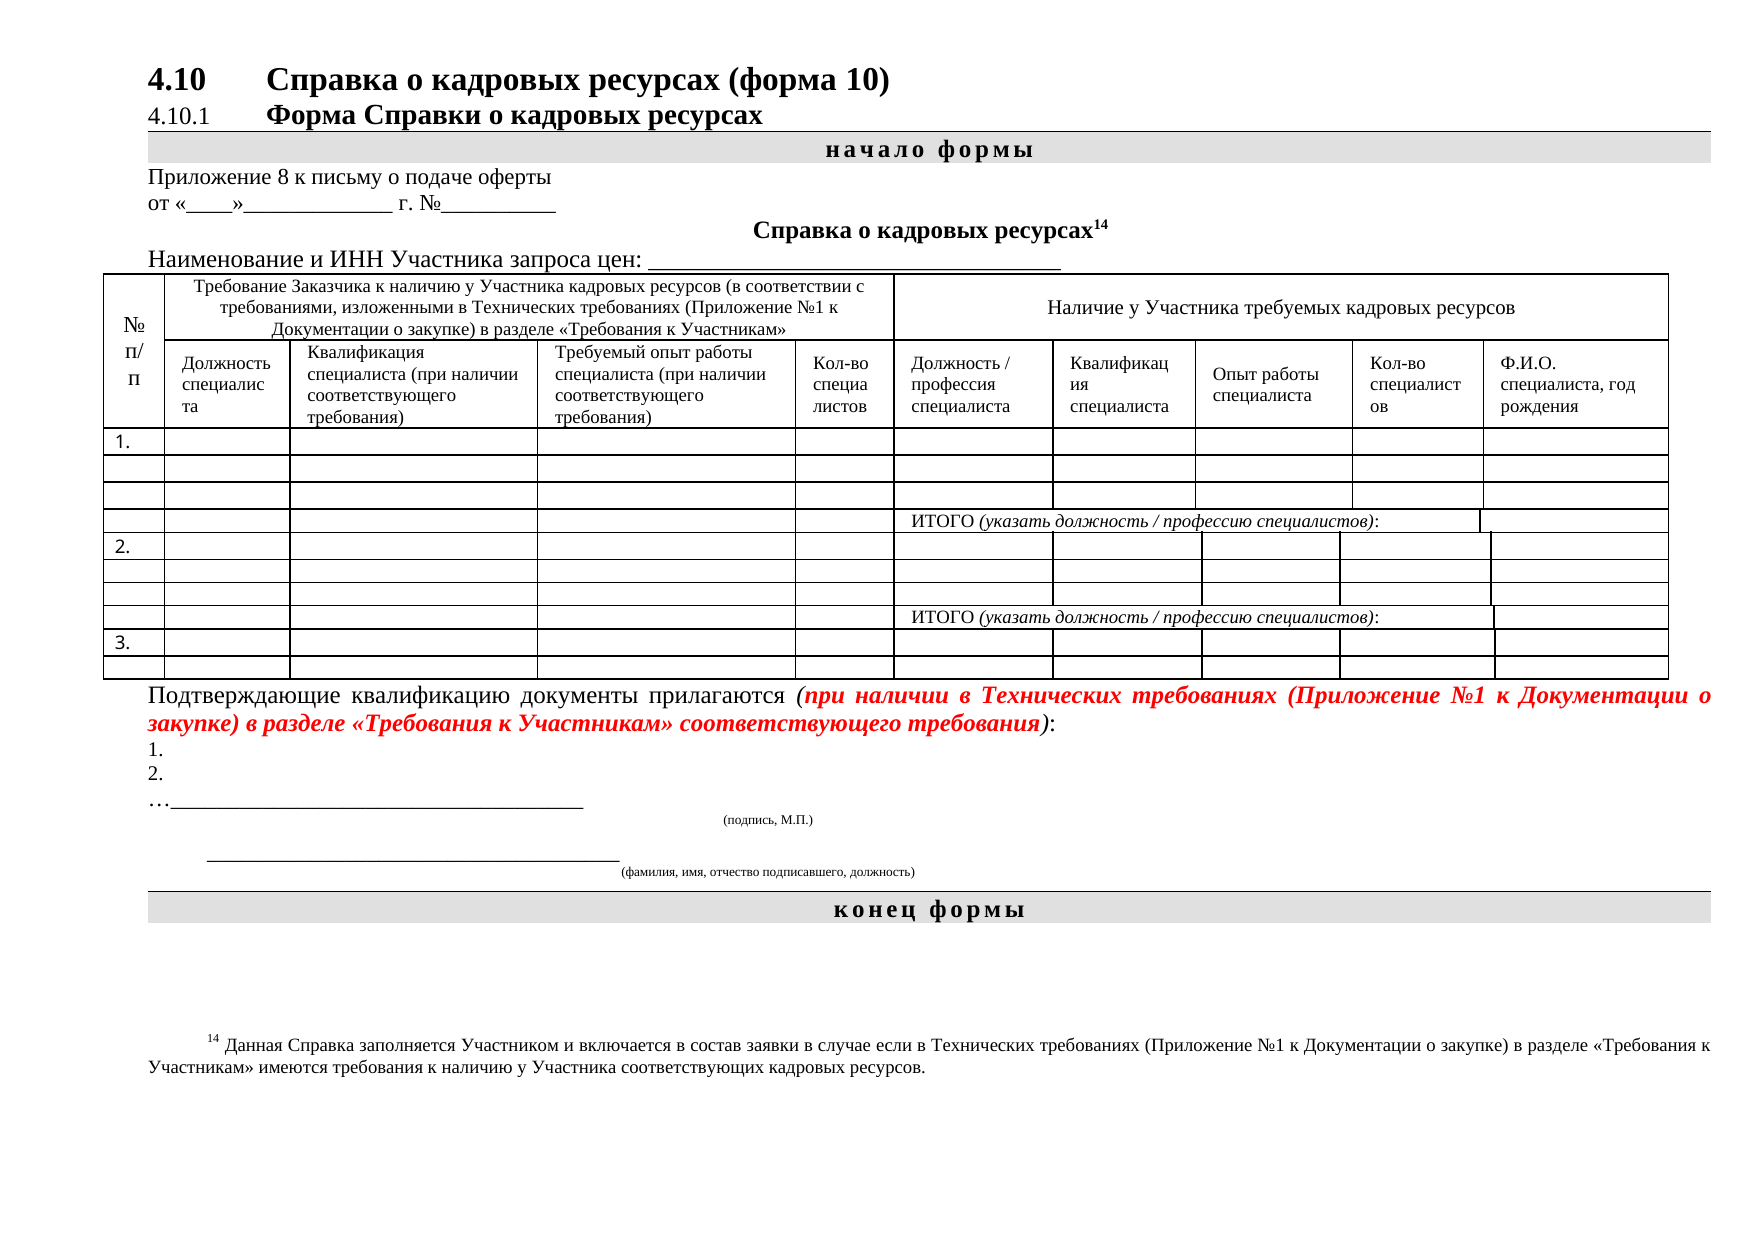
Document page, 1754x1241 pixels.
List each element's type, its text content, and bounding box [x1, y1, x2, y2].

table_cell [291, 560, 537, 582]
table_cell Должность специалиста [165, 341, 289, 427]
table_cell [1203, 533, 1339, 558]
text начало формы [148, 132, 1711, 163]
table_cell ИТОГО (указать должность / профессию специалистов): [895, 606, 1493, 628]
table_cell [291, 606, 537, 628]
table_cell [291, 429, 537, 454]
table_cell Кол-во специалистов [796, 341, 893, 427]
text …____________________________________ [148, 785, 1713, 812]
table_cell [796, 533, 893, 558]
table_cell Требуемый опыт работы специалиста (при наличии соответствующего требования) [538, 341, 795, 427]
table_cell [1341, 533, 1490, 558]
table_cell Ф.И.О. специалиста, год рождения [1484, 341, 1668, 427]
table_cell [104, 657, 164, 678]
table_cell [1353, 429, 1483, 454]
table_cell [895, 583, 1052, 605]
table_cell [538, 560, 795, 582]
table_cell [291, 510, 537, 531]
table_cell [538, 510, 795, 531]
table_cell [796, 630, 893, 655]
table_cell [291, 630, 537, 655]
text Подтверждающие квалификацию документы прилагаются (при наличии в Технических требованиях (Приложение №1 к Документации о закупке) в разделе «Требования к Участникам» соответствующего требования): [148, 680, 1713, 737]
table_cell [291, 657, 537, 678]
text Форма Справки о кадровых ресурсах [148, 97, 1713, 131]
table_cell [538, 483, 795, 508]
text (подпись, М.П.) [148, 812, 1329, 838]
text 2. [148, 761, 1713, 785]
table_cell [1203, 583, 1339, 605]
table_cell [1492, 583, 1668, 605]
table_cell [165, 483, 289, 508]
table_cell [104, 510, 164, 531]
table_cell [895, 483, 1052, 508]
table_cell [1484, 456, 1668, 481]
table_cell [538, 456, 795, 481]
text Справка о кадровых ресурсах [148, 216, 1713, 244]
table_cell [1341, 560, 1490, 582]
table_cell [1353, 456, 1483, 481]
table_cell [895, 560, 1052, 582]
table_cell [165, 606, 289, 628]
table_cell [895, 429, 1052, 454]
table_cell [104, 533, 164, 558]
table_cell [291, 583, 537, 605]
text (фамилия, имя, отчество подписавшего, должность) [148, 864, 1329, 891]
table_cell [104, 583, 164, 605]
table_cell [1054, 429, 1195, 454]
table_cell [796, 560, 893, 582]
table_cell [1203, 657, 1339, 678]
table_cell [1196, 483, 1352, 508]
table_header Наличие у Участника требуемых кадровых ресурсов [895, 275, 1668, 339]
table_cell [1341, 630, 1494, 655]
table_cell [165, 533, 289, 558]
table_cell [1054, 630, 1201, 655]
table_cell [796, 583, 893, 605]
table_cell [1054, 560, 1201, 582]
text 1. [148, 737, 1713, 761]
table_cell [291, 456, 537, 481]
table_cell ИТОГО (указать должность / профессию специалистов): [895, 510, 1479, 531]
table_cell [1481, 510, 1668, 531]
table_cell [538, 630, 795, 655]
text Наименование и ИНН Участника запроса цен: _________________________________ [148, 244, 1713, 273]
table_cell [538, 429, 795, 454]
table_cell [538, 606, 795, 628]
table_cell [538, 533, 795, 558]
table_cell [1054, 533, 1201, 558]
text Приложение 8 к письму о подаче оферты от «____»_____________ г. №__________ [148, 163, 1713, 216]
text ____________________________________ [148, 838, 1713, 864]
table_cell [895, 657, 1052, 678]
table_cell Квалификация специалиста [1054, 341, 1195, 427]
table_cell [1054, 657, 1201, 678]
table_cell [895, 533, 1052, 558]
table_cell [165, 583, 289, 605]
table_cell [796, 606, 893, 628]
table_cell [895, 630, 1052, 655]
table_cell Опыт работы специалиста [1196, 341, 1352, 427]
table_cell [1341, 657, 1494, 678]
table_cell [1196, 456, 1352, 481]
table_cell [104, 483, 164, 508]
table_cell [796, 429, 893, 454]
table_cell Кол-во специалистов [1353, 341, 1483, 427]
table_cell [1484, 429, 1668, 454]
table_cell [165, 456, 289, 481]
table_cell [1484, 483, 1668, 508]
table_cell [538, 583, 795, 605]
table_cell [1054, 483, 1195, 508]
table_cell [104, 456, 164, 481]
table_cell [104, 429, 164, 454]
table_cell [291, 533, 537, 558]
table_cell [165, 429, 289, 454]
table_cell [1496, 657, 1668, 678]
table_cell [796, 483, 893, 508]
table_cell [165, 630, 289, 655]
table_cell [1203, 630, 1339, 655]
table_cell [1196, 429, 1352, 454]
table_header Требование Заказчика к наличию у Участника кадровых ресурсов (в соответствии с требованиями, изложенными в Технических требованиях (Приложение №1 к Документации о закупке) в разделе «Требования к Участникам» [165, 275, 893, 339]
table_cell [1495, 606, 1668, 628]
table_cell [1054, 583, 1201, 605]
table_cell [796, 456, 893, 481]
table_cell [796, 510, 893, 531]
table_cell [104, 630, 164, 655]
table_cell [796, 657, 893, 678]
table_cell [1496, 630, 1668, 655]
table_cell Должность / профессия специалиста [895, 341, 1052, 427]
table_cell [1353, 483, 1483, 508]
table_cell [1203, 560, 1339, 582]
table_cell [291, 483, 537, 508]
table_cell Квалификация специалиста (при наличии соответствующего требования) [291, 341, 537, 427]
table_cell [165, 657, 289, 678]
table_cell [538, 657, 795, 678]
table_cell [104, 560, 164, 582]
table_cell [895, 456, 1052, 481]
table_cell [1492, 533, 1668, 558]
table_cell [1341, 583, 1490, 605]
table_cell [104, 606, 164, 628]
table_cell [1492, 560, 1668, 582]
table_cell [1054, 456, 1195, 481]
text конец формы [148, 892, 1711, 923]
table_cell [165, 560, 289, 582]
table_cell [165, 510, 289, 531]
table_header № п/п [104, 275, 164, 427]
